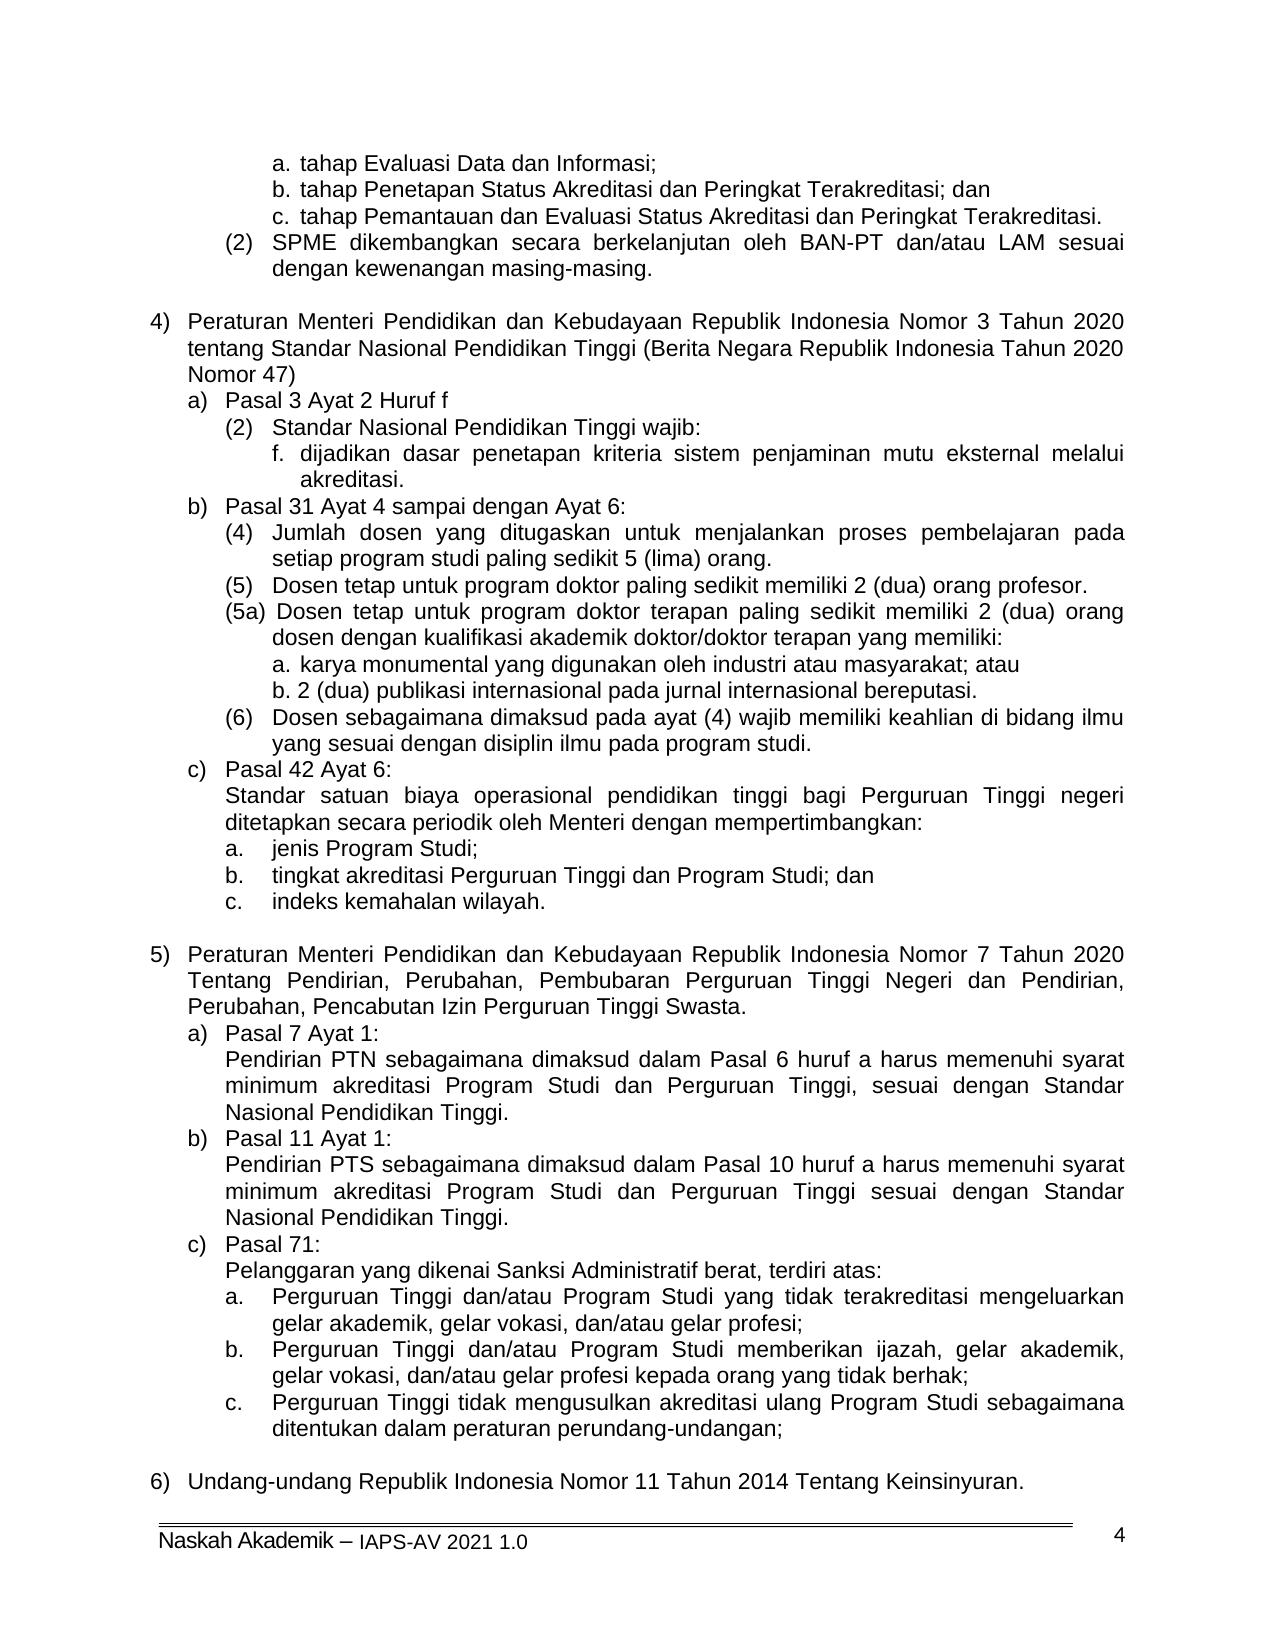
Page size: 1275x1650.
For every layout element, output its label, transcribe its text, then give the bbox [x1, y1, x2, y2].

list Pasal 3 Ayat 2 Huruf f [187, 387, 1125, 413]
text Pelanggaran yang dikenai Sanksi Administratif berat, terdiri atas: [225, 1257, 1125, 1283]
list Undang-undang Republik Indonesia Nomor 11 Tahun 2014 Tentang Keinsinyuran. [150, 1468, 1125, 1494]
text (5) Dosen tetap untuk program doktor paling sedikit memiliki 2 (dua) orang profesor. [225, 572, 1125, 598]
text (2) Standar Nasional Pendidikan Tinggi wajib: [225, 413, 1125, 440]
list Peraturan Menteri Pendidikan dan Kebudayaan Republik Indonesia Nomor 3 Tahun 2020 tentang Standar Nasional Pendidikan Tinggi (Berita Negara Republik Indonesia Tahun 2020 Nomor 47) [150, 308, 1125, 387]
text Pendirian PTN sebagaimana dimaksud dalam Pasal 6 huruf a harus memenuhi syarat minimum akreditasi Program Studi dan Perguruan Tinggi, sesuai dengan Standar Nasional Pendidikan Tinggi. [225, 1046, 1125, 1125]
text c. indeks kemahalan wilayah. [225, 888, 1125, 914]
text f. dijadikan dasar penetapan kriteria sistem penjaminan mutu eksternal melalui akreditasi. [272, 440, 1125, 493]
list Pasal 7 Ayat 1: [187, 1020, 1125, 1046]
list Pasal 71: [187, 1231, 1125, 1257]
list Pasal 42 Ayat 6: [187, 756, 1125, 782]
text c. tahap Pemantauan dan Evaluasi Status Akreditasi dan Peringkat Terakreditasi. [272, 203, 1125, 229]
text Pendirian PTS sebagaimana dimaksud dalam Pasal 10 huruf a harus memenuhi syarat minimum akreditasi Program Studi dan Perguruan Tinggi sesuai dengan Standar Nasional Pendidikan Tinggi. [225, 1151, 1125, 1231]
text a. karya monumental yang digunakan oleh industri atau masyarakat; atau [272, 651, 1125, 677]
text a. jenis Program Studi; [225, 835, 1125, 862]
text (5a) Dosen tetap untuk program doktor terapan paling sedikit memiliki 2 (dua) orang dosen dengan kualifikasi akademik doktor/doktor terapan yang memiliki: [225, 598, 1125, 651]
text a. Perguruan Tinggi dan/atau Program Studi yang tidak terakreditasi mengeluarkan gelar akademik, gelar vokasi, dan/atau gelar profesi; [225, 1283, 1125, 1336]
text (6) Dosen sebagaimana dimaksud pada ayat (4) wajib memiliki keahlian di bidang ilmu yang sesuai dengan disiplin ilmu pada program studi. [225, 703, 1125, 756]
list Pasal 11 Ayat 1: [187, 1125, 1125, 1151]
text a. tahap Evaluasi Data dan Informasi; [272, 150, 1125, 176]
text b. tingkat akreditasi Perguruan Tinggi dan Program Studi; dan [225, 862, 1125, 888]
text Standar satuan biaya operasional pendidikan tinggi bagi Perguruan Tinggi negeri ditetapkan secara periodik oleh Menteri dengan mempertimbangkan: [225, 782, 1125, 835]
text b. 2 (dua) publikasi internasional pada jurnal internasional bereputasi. [272, 677, 1125, 703]
text b. Perguruan Tinggi dan/atau Program Studi memberikan ijazah, gelar akademik, gelar vokasi, dan/atau gelar profesi kepada orang yang tidak berhak; [225, 1336, 1125, 1389]
text b. tahap Penetapan Status Akreditasi dan Peringkat Terakreditasi; dan [272, 176, 1125, 203]
text (2) SPME dikembangkan secara berkelanjutan oleh BAN-PT dan/atau LAM sesuai dengan kewenangan masing-masing. [225, 229, 1125, 282]
text (4) Jumlah dosen yang ditugaskan untuk menjalankan proses pembelajaran pada setiap program studi paling sedikit 5 (lima) orang. [225, 519, 1125, 572]
list Pasal 31 Ayat 4 sampai dengan Ayat 6: [187, 493, 1125, 519]
list Peraturan Menteri Pendidikan dan Kebudayaan Republik Indonesia Nomor 7 Tahun 2020 Tentang Pendirian, Perubahan, Pembubaran Perguruan Tinggi Negeri dan Pendirian, Perubahan, Pencabutan Izin Perguruan Tinggi Swasta. [150, 941, 1125, 1020]
text c. Perguruan Tinggi tidak mengusulkan akreditasi ulang Program Studi sebagaimana ditentukan dalam peraturan perundang-undangan; [225, 1389, 1125, 1441]
